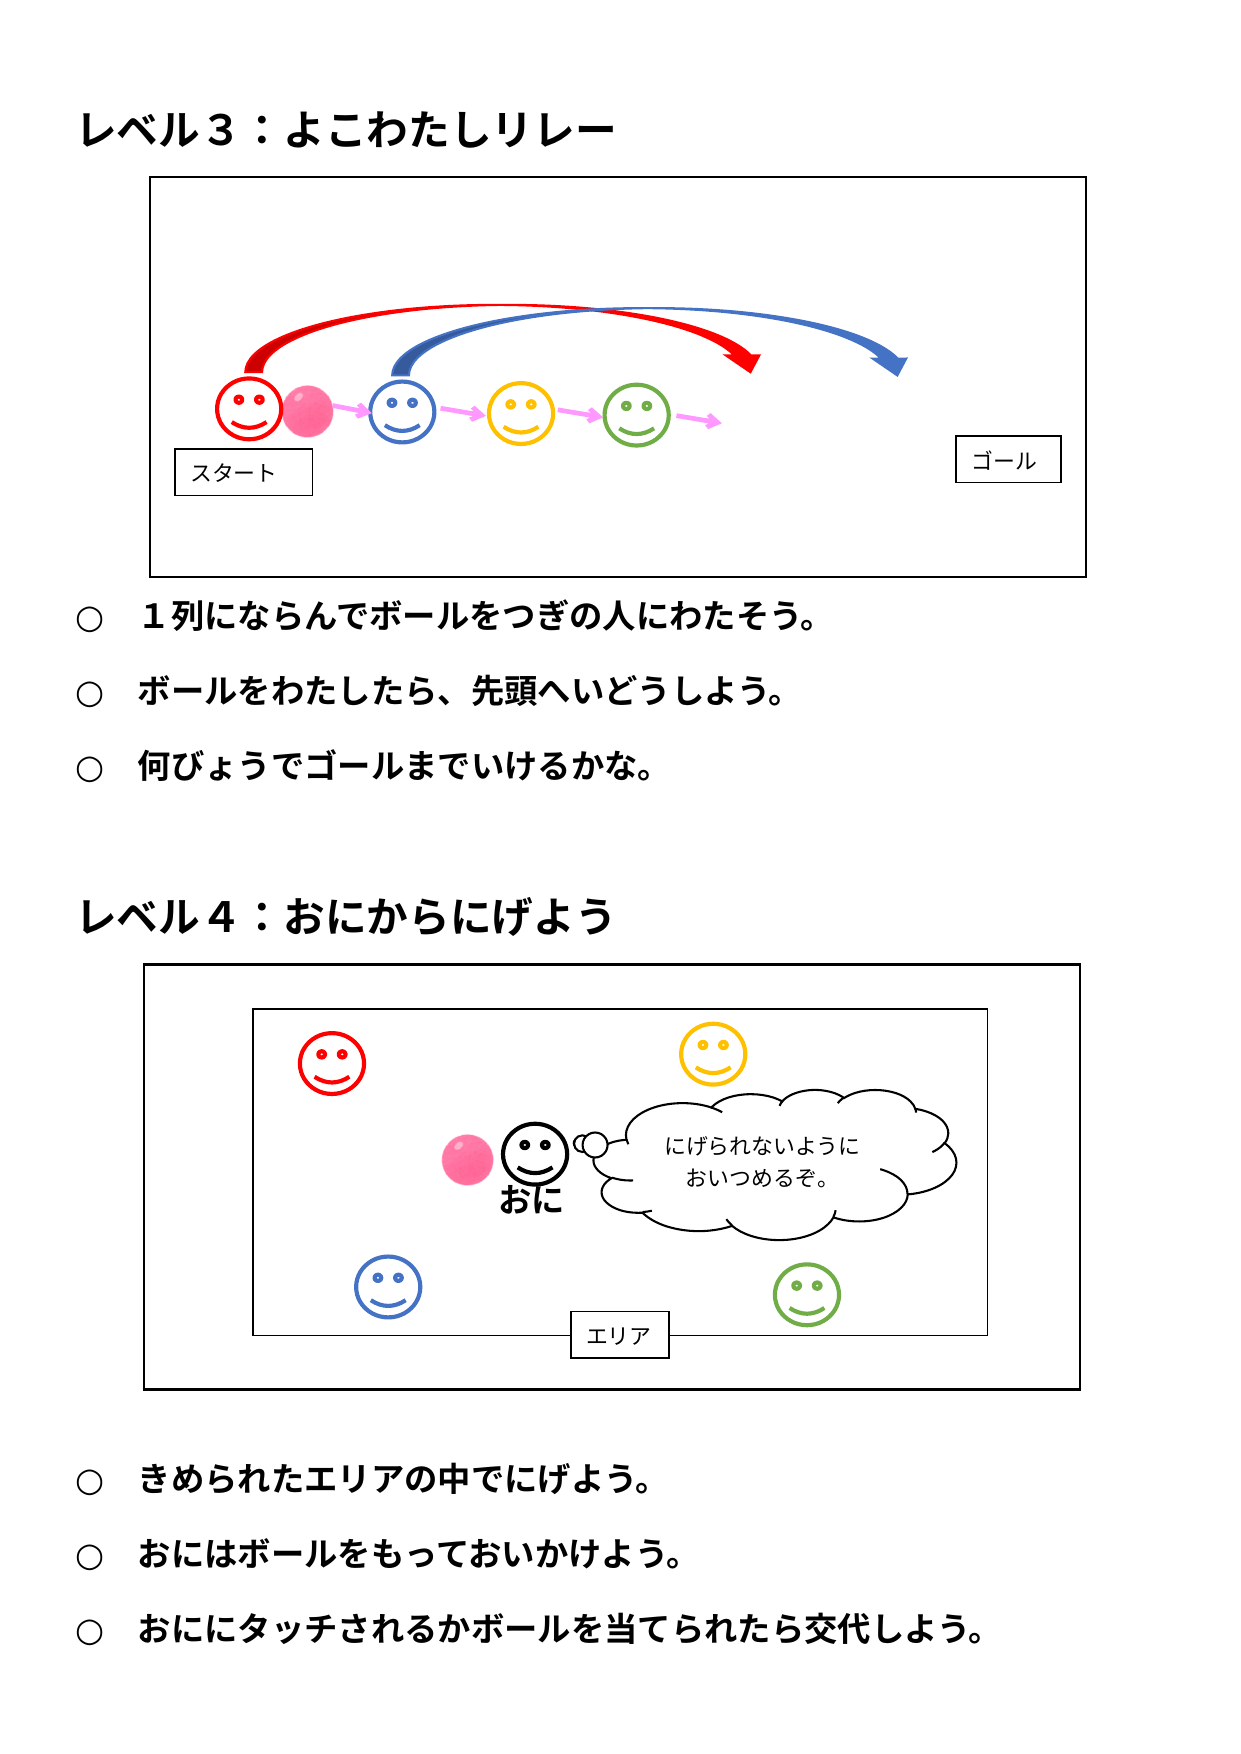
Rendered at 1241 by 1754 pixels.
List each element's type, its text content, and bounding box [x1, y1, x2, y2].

text レベル３：よこわたしリレー [75, 89, 1165, 164]
text ○ おににタッチされるかボールを当てられたら交代しよう。 [75, 1589, 1165, 1664]
picture [439, 1130, 496, 1188]
text レベル４：おにからにげよう [75, 877, 1165, 952]
text ○ 何びょうでゴールまでいけるかな。 [75, 727, 1165, 802]
text ○ おにはボールをもっておいかけよう。 [75, 1514, 1165, 1589]
text ○ きめられたエリアの中でにげよう。 [75, 1439, 1165, 1514]
picture [279, 381, 336, 440]
text ○ １列にならんでボールをつぎの人にわたそう。 [75, 577, 1165, 652]
text ○ ボールをわたしたら、先頭へいどうしよう。 [75, 652, 1165, 727]
